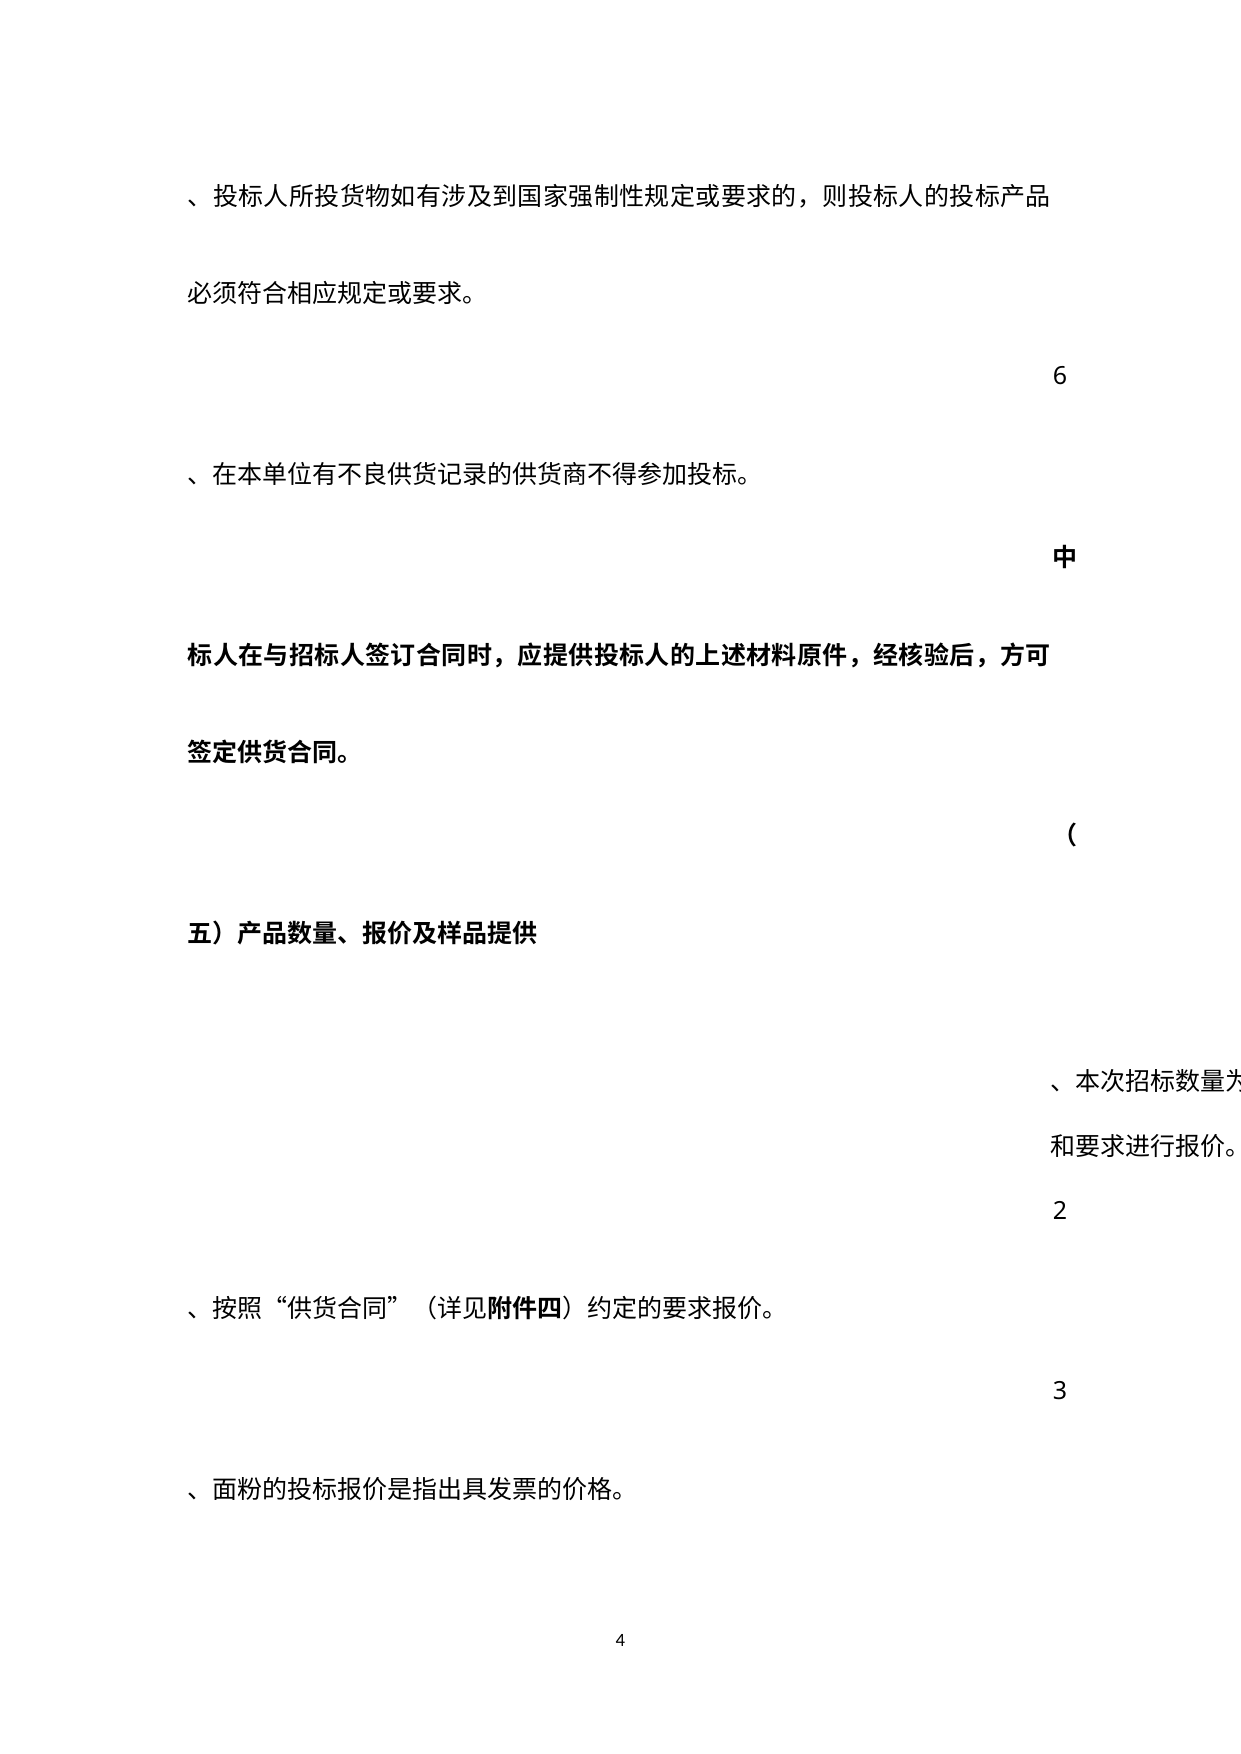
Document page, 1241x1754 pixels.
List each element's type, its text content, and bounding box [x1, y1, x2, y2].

text 1、本次招标数量为我院食堂2017年 9 月中旬 （以实际招标结果出台时间为准）至2018年 7 月 20日（以学校放假时间为准）的面粉用量，投标方根据此需求量并严格按照招标方提供的“面粉报价单”（详见附件三）格式和要求进行报价。 [1050, 982, 1240, 1177]
text 6、在本单位有不良供货记录的供货商不得参加投标。 [187, 343, 1053, 505]
text 3、面粉的投标报价是指出具发票的价格。 [187, 1358, 1053, 1520]
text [187, 162, 1053, 324]
text 2、按照“供货合同”（详见附件四）约定的要求报价。 [187, 1177, 1053, 1339]
text （五）产品数量、报价及样品提供 [187, 801, 1053, 964]
text 中标人在与招标人签订合同时，应提供投标人的上述材料原件，经核验后，方可签定供货合同。 [187, 523, 1053, 783]
